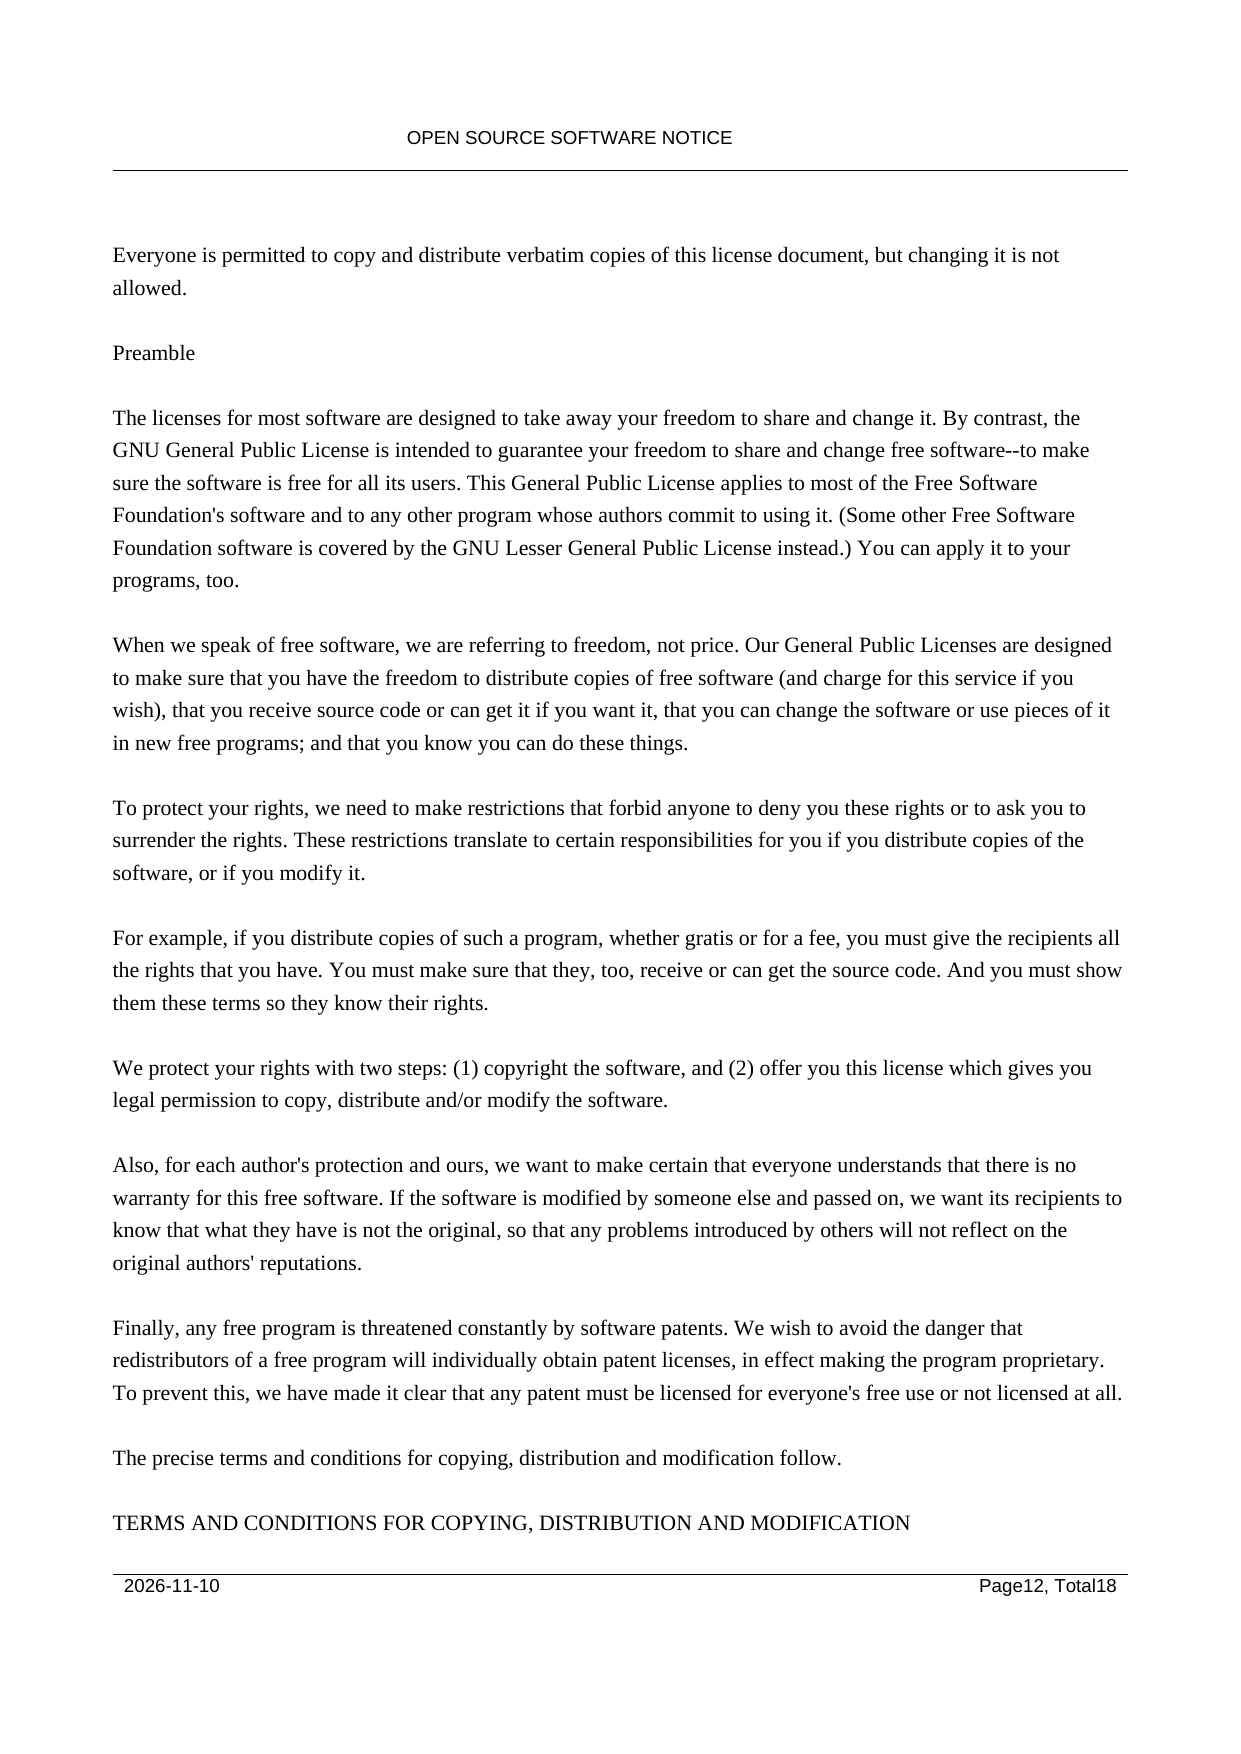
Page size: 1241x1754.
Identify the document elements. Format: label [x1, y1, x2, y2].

text [112, 206, 1128, 1539]
